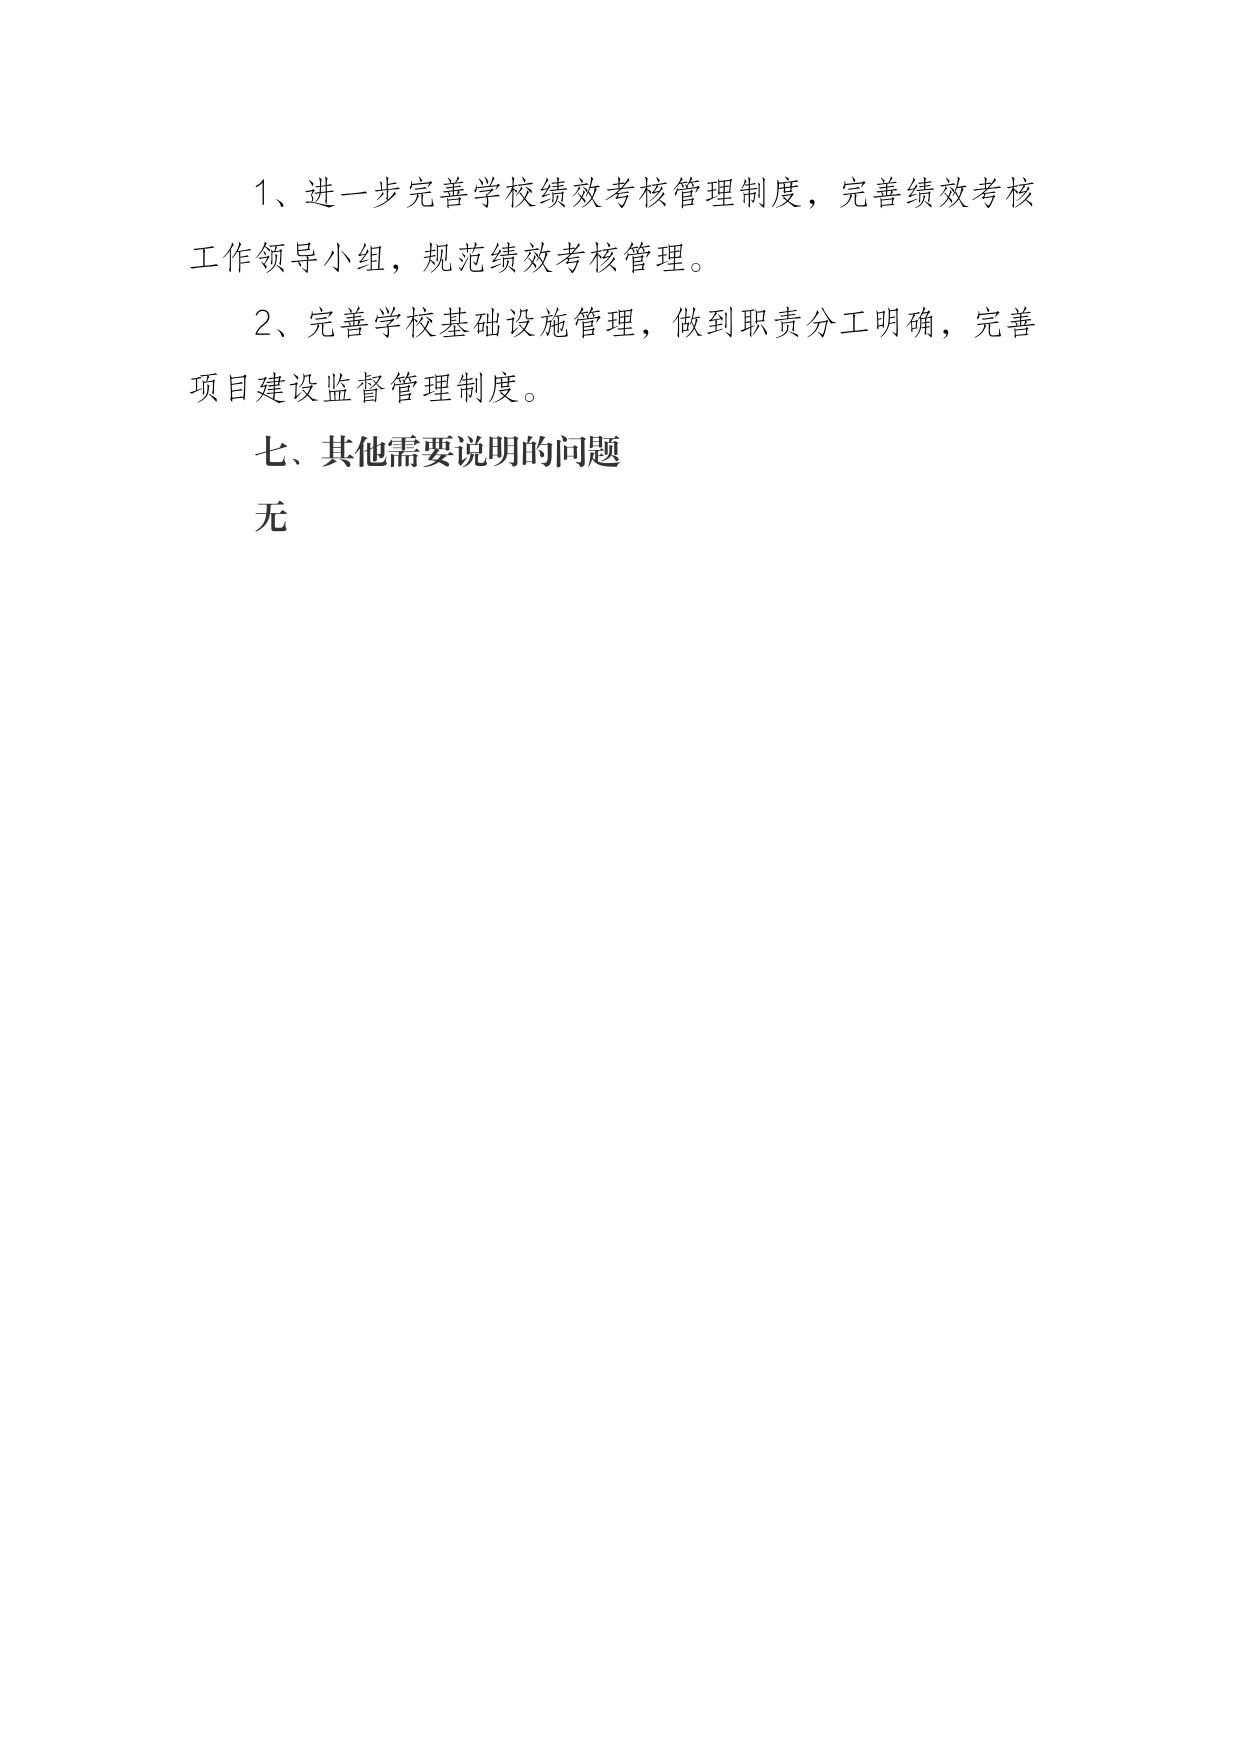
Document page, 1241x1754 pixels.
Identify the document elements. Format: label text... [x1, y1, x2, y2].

text 无 [187, 487, 1053, 552]
text 2、完善学校基础设施管理，做到职责分工明确，完善项目建设监督管理制度。 [187, 292, 1053, 422]
text 七、其他需要说明的问题 [187, 422, 1053, 487]
text 1、进一步完善学校绩效考核管理制度，完善绩效考核工作领导小组，规范绩效考核管理。 [187, 162, 1053, 292]
